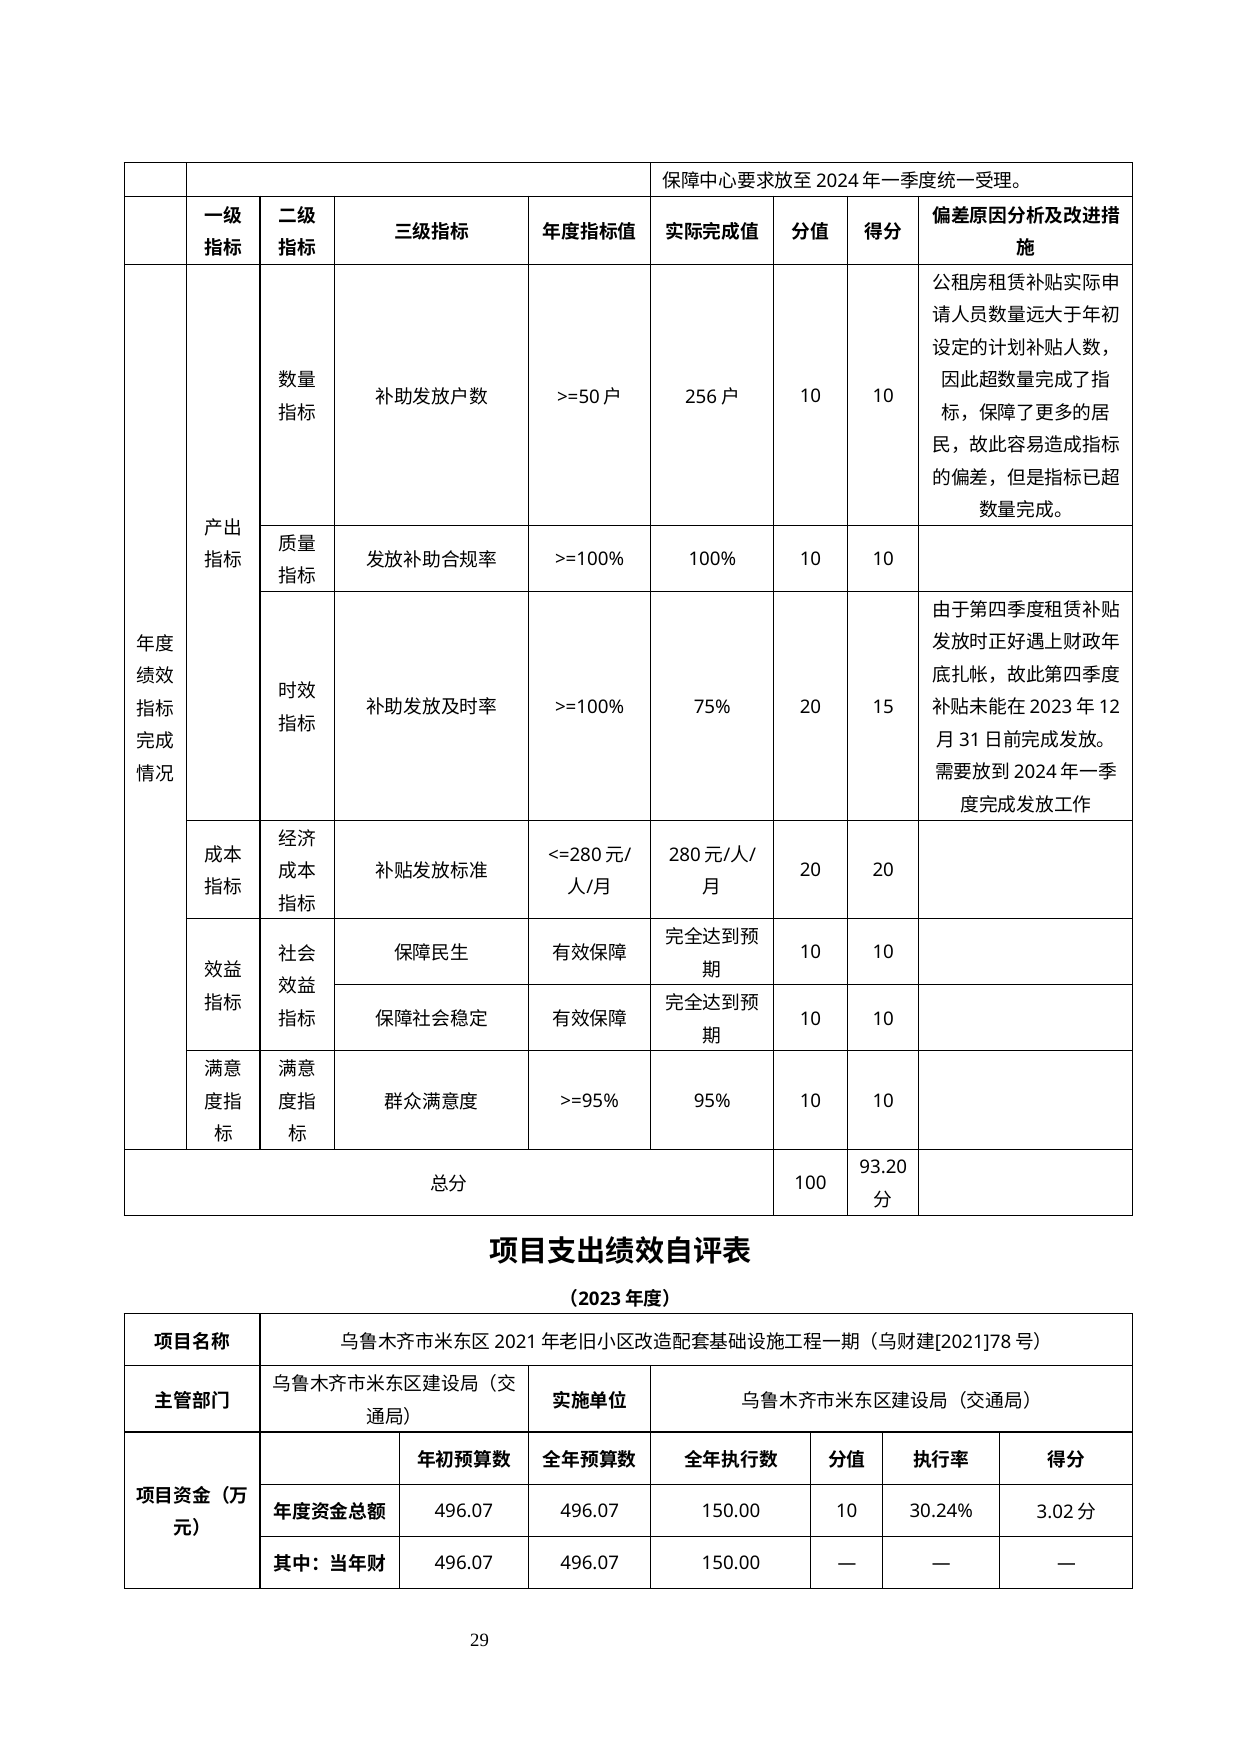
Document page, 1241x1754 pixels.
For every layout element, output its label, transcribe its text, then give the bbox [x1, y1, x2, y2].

table_cell [919, 1150, 1132, 1215]
table_header 乌鲁木齐市米东区2021年老旧小区改造配套基础设施工程一期（乌财建[2021]78号） [261, 1314, 1132, 1365]
table_cell 280元/人/月 [651, 821, 773, 918]
table_cell 补贴发放标准 [335, 821, 528, 918]
table_cell 100% [651, 526, 773, 591]
table_cell 全年预算数 [529, 1433, 650, 1483]
table_cell 10 [774, 526, 847, 591]
table_cell 496.07 [400, 1537, 528, 1588]
table_cell 公租房租赁补贴实际申请人员数量远大于年初设定的计划补贴人数，因此超数量完成了指标，保障了更多的居民，故此容易造成指标的偏差，但是指标已超数量完成。 [919, 265, 1132, 525]
table_cell [919, 821, 1132, 918]
table_header 项目名称 [125, 1314, 259, 1365]
table_cell 年度绩效指标完成情况 [125, 265, 186, 1149]
table_cell 二级指标 [261, 197, 334, 264]
table_cell 质量指标 [261, 526, 334, 591]
table_cell 群众满意度 [335, 1051, 528, 1149]
table_cell 完全达到预期 [651, 985, 773, 1050]
table_cell 分值 [774, 197, 847, 264]
table_cell [261, 1433, 399, 1483]
table_cell 保障社会稳定 [335, 985, 528, 1050]
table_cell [651, 163, 1132, 196]
table_cell <=280元/人/月 [529, 821, 650, 918]
table_cell 有效保障 [529, 985, 650, 1050]
table_cell 实施单位 [529, 1366, 650, 1431]
table_cell [125, 197, 186, 264]
table_cell 496.07 [400, 1485, 528, 1536]
table_cell 其中：当年财政拨款 [261, 1537, 399, 1588]
table_cell 乌鲁木齐市米东区建设局（交通局） [651, 1366, 1132, 1431]
table_cell 得分 [1000, 1433, 1132, 1483]
table_cell 10 [774, 985, 847, 1050]
table_cell 完全达到预期 [651, 919, 773, 984]
table_cell 有效保障 [529, 919, 650, 984]
table_cell — [1000, 1537, 1132, 1588]
table_cell 年度指标值 [529, 197, 650, 264]
table_cell 乌鲁木齐市米东区建设局（交通局） [261, 1366, 528, 1431]
table_cell >=50户 [529, 265, 650, 525]
table_cell 三级指标 [335, 197, 528, 264]
table_cell 20 [774, 821, 847, 918]
table_cell 256户 [651, 265, 773, 525]
table_cell 补助发放及时率 [335, 592, 528, 819]
table_cell 100 [774, 1150, 847, 1215]
table_cell 成本指标 [187, 821, 259, 918]
table_cell [919, 985, 1132, 1050]
table_cell 满意度指标 [187, 1051, 259, 1149]
table_cell 项目资金（万元） [125, 1433, 259, 1588]
table_cell 年初预算数 [400, 1433, 528, 1483]
table_cell 150.00 [651, 1485, 810, 1536]
table_cell — [811, 1537, 882, 1588]
table_cell 执行率 [883, 1433, 999, 1483]
table_cell [919, 919, 1132, 984]
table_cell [187, 163, 650, 196]
table_cell 总分 [125, 1150, 773, 1215]
table_cell 保障民生 [335, 919, 528, 984]
table_cell 一级指标 [187, 197, 259, 264]
table_cell >=95% [529, 1051, 650, 1149]
table_cell 时效指标 [261, 592, 334, 819]
table_cell 15 [848, 592, 918, 819]
table_cell 30.24% [883, 1485, 999, 1536]
table_cell 实际完成值 [651, 197, 773, 264]
table_cell 分值 [811, 1433, 882, 1483]
table_cell 496.07 [529, 1485, 650, 1536]
table_cell 经济成本指标 [261, 821, 334, 918]
table_cell 发放补助合规率 [335, 526, 528, 591]
table_cell 效益指标 [187, 919, 259, 1050]
table_cell 75% [651, 592, 773, 819]
table_cell 20 [774, 592, 847, 819]
table_cell 主管部门 [125, 1366, 259, 1431]
table_cell 10 [848, 265, 918, 525]
table_cell — [883, 1537, 999, 1588]
table_cell 10 [774, 1051, 847, 1149]
table_cell 10 [848, 985, 918, 1050]
text （2023年度） [187, 1281, 1053, 1313]
table_cell 93.20分 [848, 1150, 918, 1215]
table_cell 3.02分 [1000, 1485, 1132, 1536]
table_cell 由于第四季度租赁补贴发放时正好遇上财政年底扎帐，故此第四季度补贴未能在2023年12月31日前完成发放。需要放到2024年一季度完成发放工作 [919, 592, 1132, 819]
table_cell 10 [848, 1051, 918, 1149]
table_cell 全年执行数 [651, 1433, 810, 1483]
table_cell 10 [848, 919, 918, 984]
table_cell [919, 526, 1132, 591]
table_cell 10 [774, 919, 847, 984]
table_cell >=100% [529, 592, 650, 819]
table_cell 补助发放户数 [335, 265, 528, 525]
table_cell 10 [774, 265, 847, 525]
table_cell 得分 [848, 197, 918, 264]
table_cell 偏差原因分析及改进措施 [919, 197, 1132, 264]
table_cell 数量指标 [261, 265, 334, 525]
table_cell 社会效益指标 [261, 919, 334, 1050]
table_cell 满意度指标 [261, 1051, 334, 1149]
text 项目支出绩效自评表 [187, 1216, 1053, 1281]
table_cell 年度资金总额 [261, 1485, 399, 1536]
table_cell 产出指标 [187, 265, 259, 819]
table_cell 496.07 [529, 1537, 650, 1588]
table_cell 150.00 [651, 1537, 810, 1588]
table_cell 10 [848, 526, 918, 591]
table_cell 20 [848, 821, 918, 918]
table_cell 95% [651, 1051, 773, 1149]
table_cell 10 [811, 1485, 882, 1536]
table_cell >=100% [529, 526, 650, 591]
table_cell [919, 1051, 1132, 1149]
